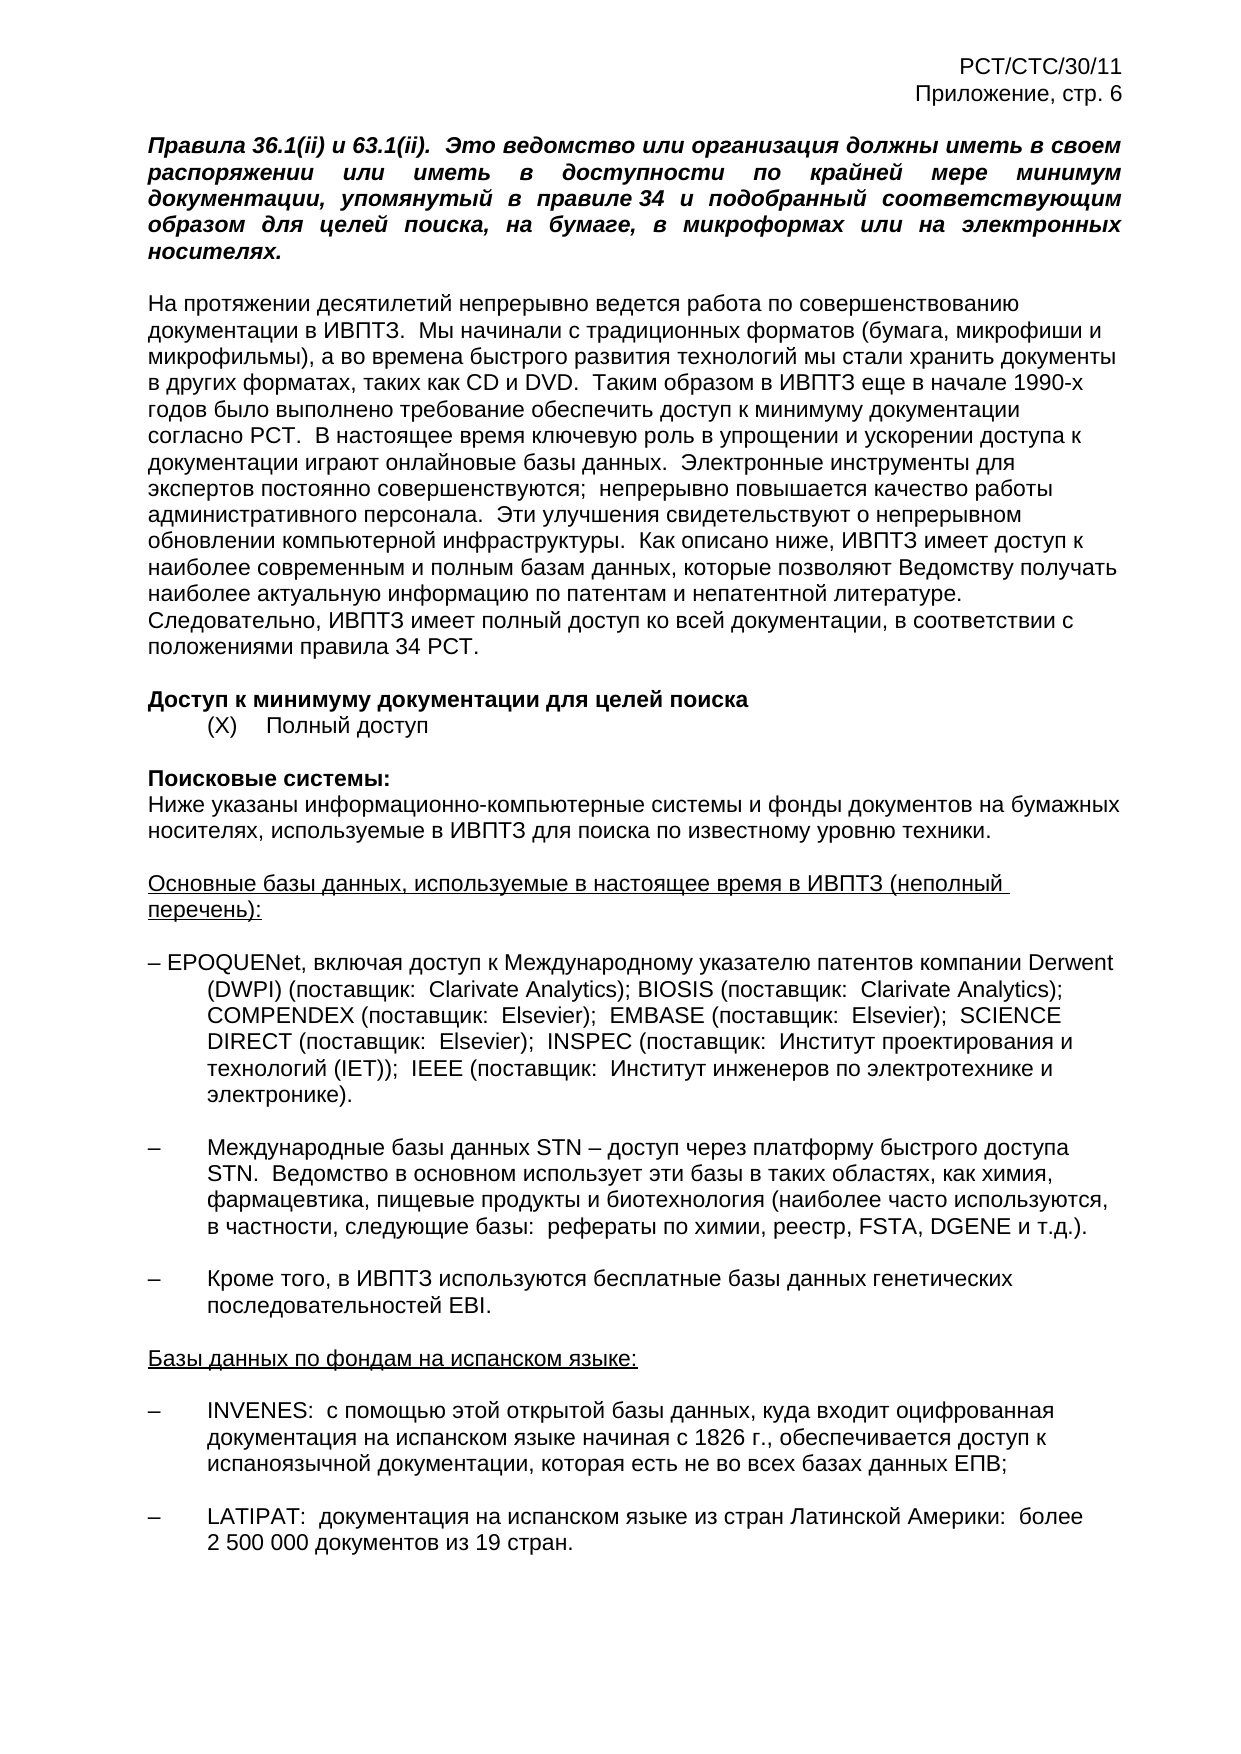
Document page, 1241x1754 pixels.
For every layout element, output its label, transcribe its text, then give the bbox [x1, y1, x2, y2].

text Ниже указаны информационно-компьютерные системы и фонды документов на бумажных носителях, используемые в ИВПТЗ для поиска по известному уровню техники. [148, 791, 1122, 844]
text Поисковые системы: [148, 765, 1122, 791]
text Доступ к минимуму документации для целей поиска [148, 686, 1122, 712]
text – Международные базы данных STN – доступ через платформу быстрого доступа STN. Ведомство в основном использует эти базы в таких областях, как химия, фармацевтика, пищевые продукты и биотехнология (наиболее часто используются, в частности, следующие базы: рефераты по химии, реестр, FSTA, DGENE и т.д.). [148, 1134, 1122, 1239]
text На протяжении десятилетий непрерывно ведется работа по совершенствованию документации в ИВПТЗ. Мы начинали с традиционных форматов (бумага, микрофиши и микрофильмы), а во времена быстрого развития технологий мы стали хранить документы в других форматах, таких как CD и DVD. Таким образом в ИВПТЗ еще в начале 1990-х годов было выполнено требование обеспечить доступ к минимуму документации согласно РСТ. В настоящее время ключевую роль в упрощении и ускорении доступа к документации играют онлайновые базы данных. Электронные инструменты для экспертов постоянно совершенствуются; непрерывно повышается качество работы административного персонала. Эти улучшения свидетельствуют о непрерывном обновлении компьютерной инфраструктуры. Как описано ниже, ИВПТЗ имеет доступ к наиболее современным и полным базам данных, которые позволяют Ведомству получать наиболее актуальную информацию по патентам и непатентной литературе. Следовательно, ИВПТЗ имеет полный доступ ко всей документации, в соответствии с положениями правила 34 РСТ. [148, 290, 1122, 659]
text – INVENES: с помощью этой открытой базы данных, куда входит оцифрованная документация на испанском языке начиная с 1826 г., обеспечивается доступ к испаноязычной документации, которая есть не во всех базах данных ЕПВ; [148, 1397, 1122, 1476]
text Основные базы данных, используемые в настоящее время в ИВПТЗ (неполный перечень): [148, 870, 1122, 923]
text – EPOQUENet, включая доступ к Международному указателю патентов компании Derwent (DWPI) (поставщик: Clarivate Analytics); BIOSIS (поставщик: Clarivate Analytics); COMPENDEX (поставщик: Elsevier); EMBASE (поставщик: Elsevier); SCIENCE DIRECT (поставщик: Elsevier); INSPEC (поставщик: Институт проектирования и технологий (IET)); IEEE (поставщик: Институт инженеров по электротехнике и электронике). [148, 949, 1122, 1107]
text Правила 36.1(ii) и 63.1(ii). Это ведомство или организация должны иметь в своем распоряжении или иметь в доступности по крайней мере минимум документации, упомянутый в правиле 34 и подобранный соответствующим образом для целей поиска, на бумаге, в микроформах или на электронных носителях. [148, 132, 1122, 264]
text – LATIPAT: документация на испанском языке из стран Латинской Америки: более 2 500 000 документов из 19 стран. [148, 1503, 1122, 1555]
text Базы данных по фондам на испанском языке: [148, 1344, 1122, 1371]
text – Кроме того, в ИВПТЗ используются бесплатные базы данных генетических последовательностей EBI. [148, 1265, 1122, 1318]
text (X) Полный доступ [207, 712, 1122, 738]
